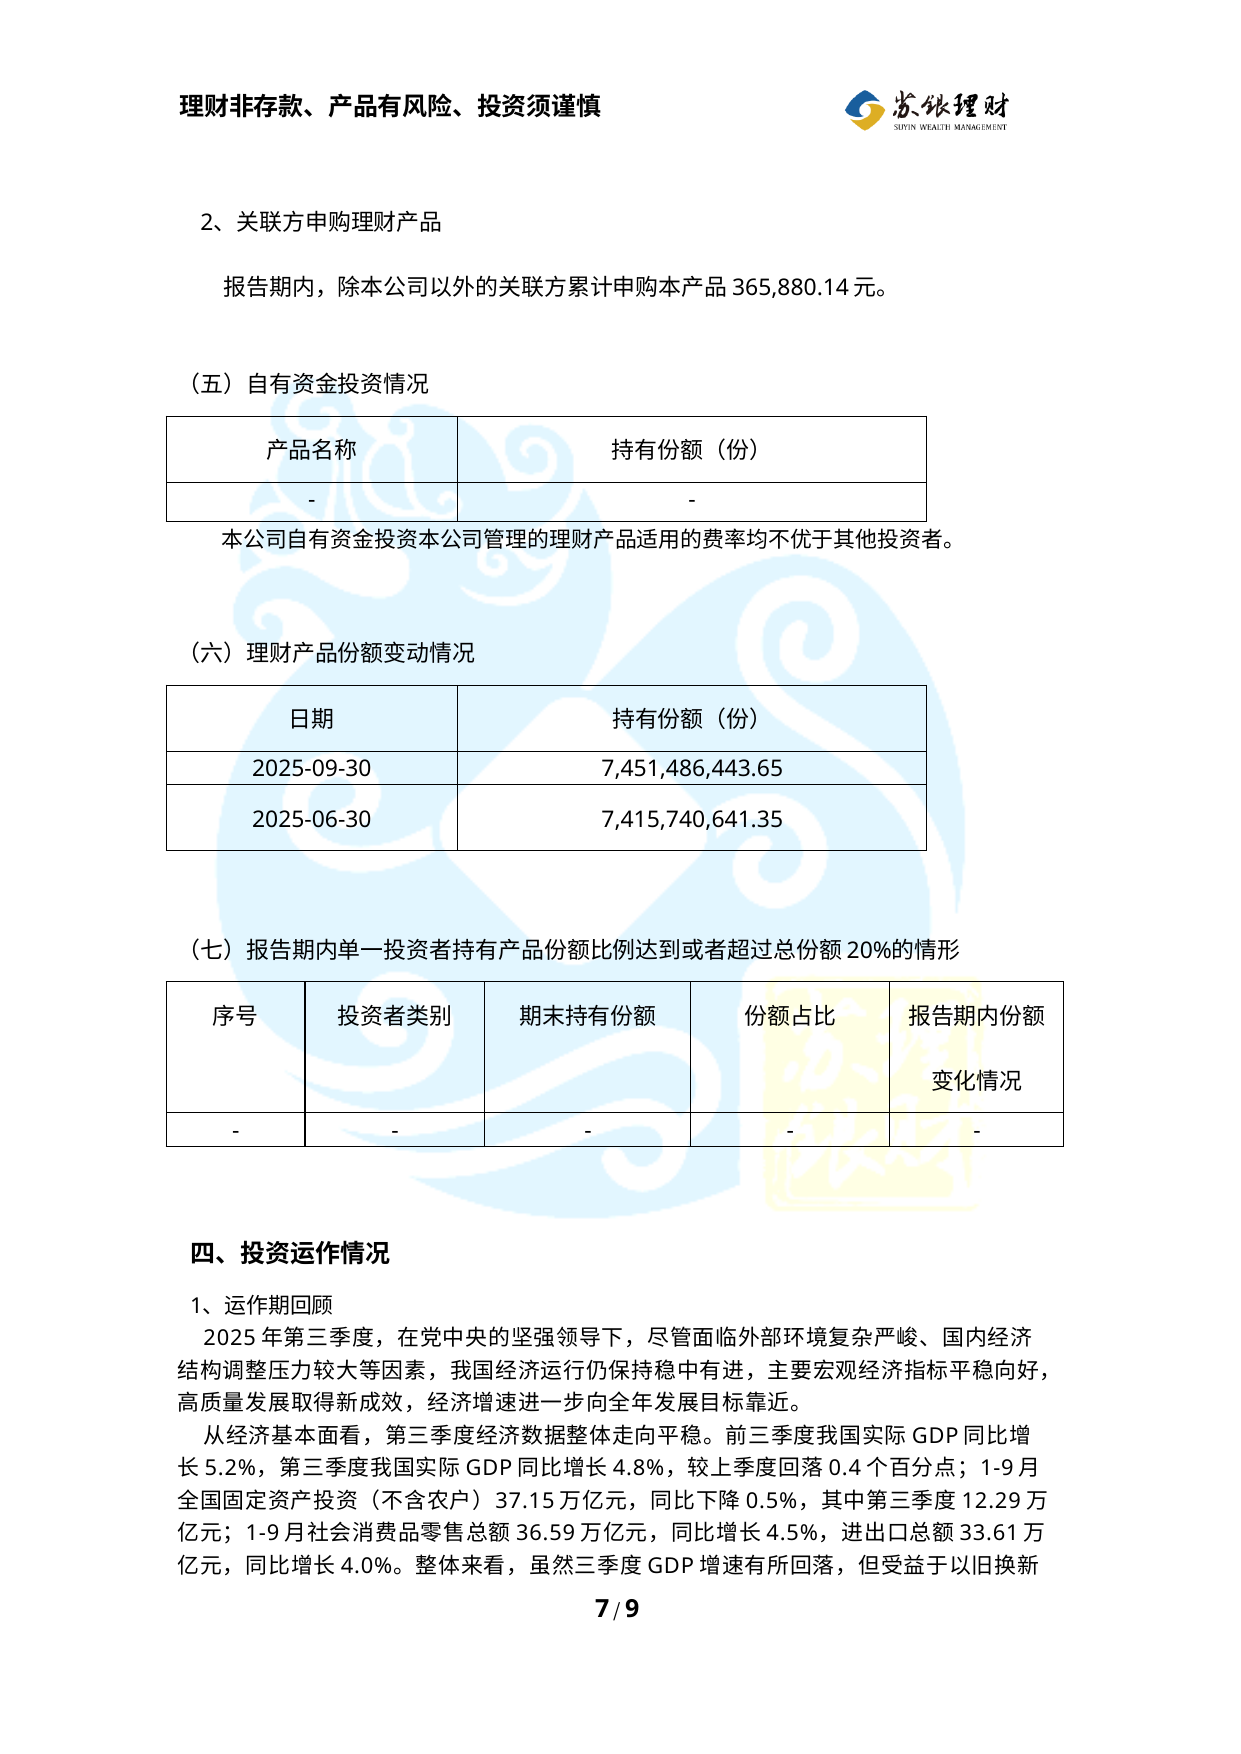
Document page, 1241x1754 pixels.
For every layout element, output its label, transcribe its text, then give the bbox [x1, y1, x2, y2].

text （六）理财产品份额变动情况 [177, 619, 1053, 684]
table_cell - [167, 1113, 304, 1146]
text （五）自有资金投资情况 [177, 351, 1053, 416]
table_cell 2025-06-30 [167, 785, 457, 850]
table_cell 7,451,486,443.65 [458, 752, 926, 784]
table_header 期末持有份额 [485, 982, 690, 1112]
subtitle 1、运作期回顾 [190, 1287, 1053, 1320]
table_cell - [306, 1113, 484, 1146]
picture [820, 72, 1039, 143]
table_header 持有份额（份） [458, 417, 926, 482]
table_header 产品名称 [167, 417, 457, 482]
table_cell - [691, 1113, 889, 1146]
table_header 持有份额（份） [458, 686, 926, 751]
table_header 日期 [167, 686, 457, 751]
table_header 份额占比 [691, 982, 889, 1112]
table_cell - [890, 1113, 1063, 1146]
text （七）报告期内单一投资者持有产品份额比例达到或者超过总份额20%的情形 [177, 916, 1053, 981]
text 报告期内，除本公司以外的关联方累计申购本产品365,880.14元。 [177, 253, 1053, 318]
table_header 投资者类别 [306, 982, 484, 1112]
table_cell 7,415,740,641.35 [458, 785, 926, 850]
table_cell - [167, 483, 457, 521]
table_cell - [458, 483, 926, 521]
table_cell - [485, 1113, 690, 1146]
text 2、关联方申购理财产品 [177, 188, 1053, 253]
table_header 报告期内份额变化情况 [890, 982, 1063, 1112]
text 本公司自有资金投资本公司管理的理财产品适用的费率均不优于其他投资者。 [177, 522, 1053, 554]
subtitle 四、投资运作情况 [190, 1219, 1053, 1284]
table_cell 2025-09-30 [167, 752, 457, 784]
table_header 序号 [167, 982, 304, 1112]
